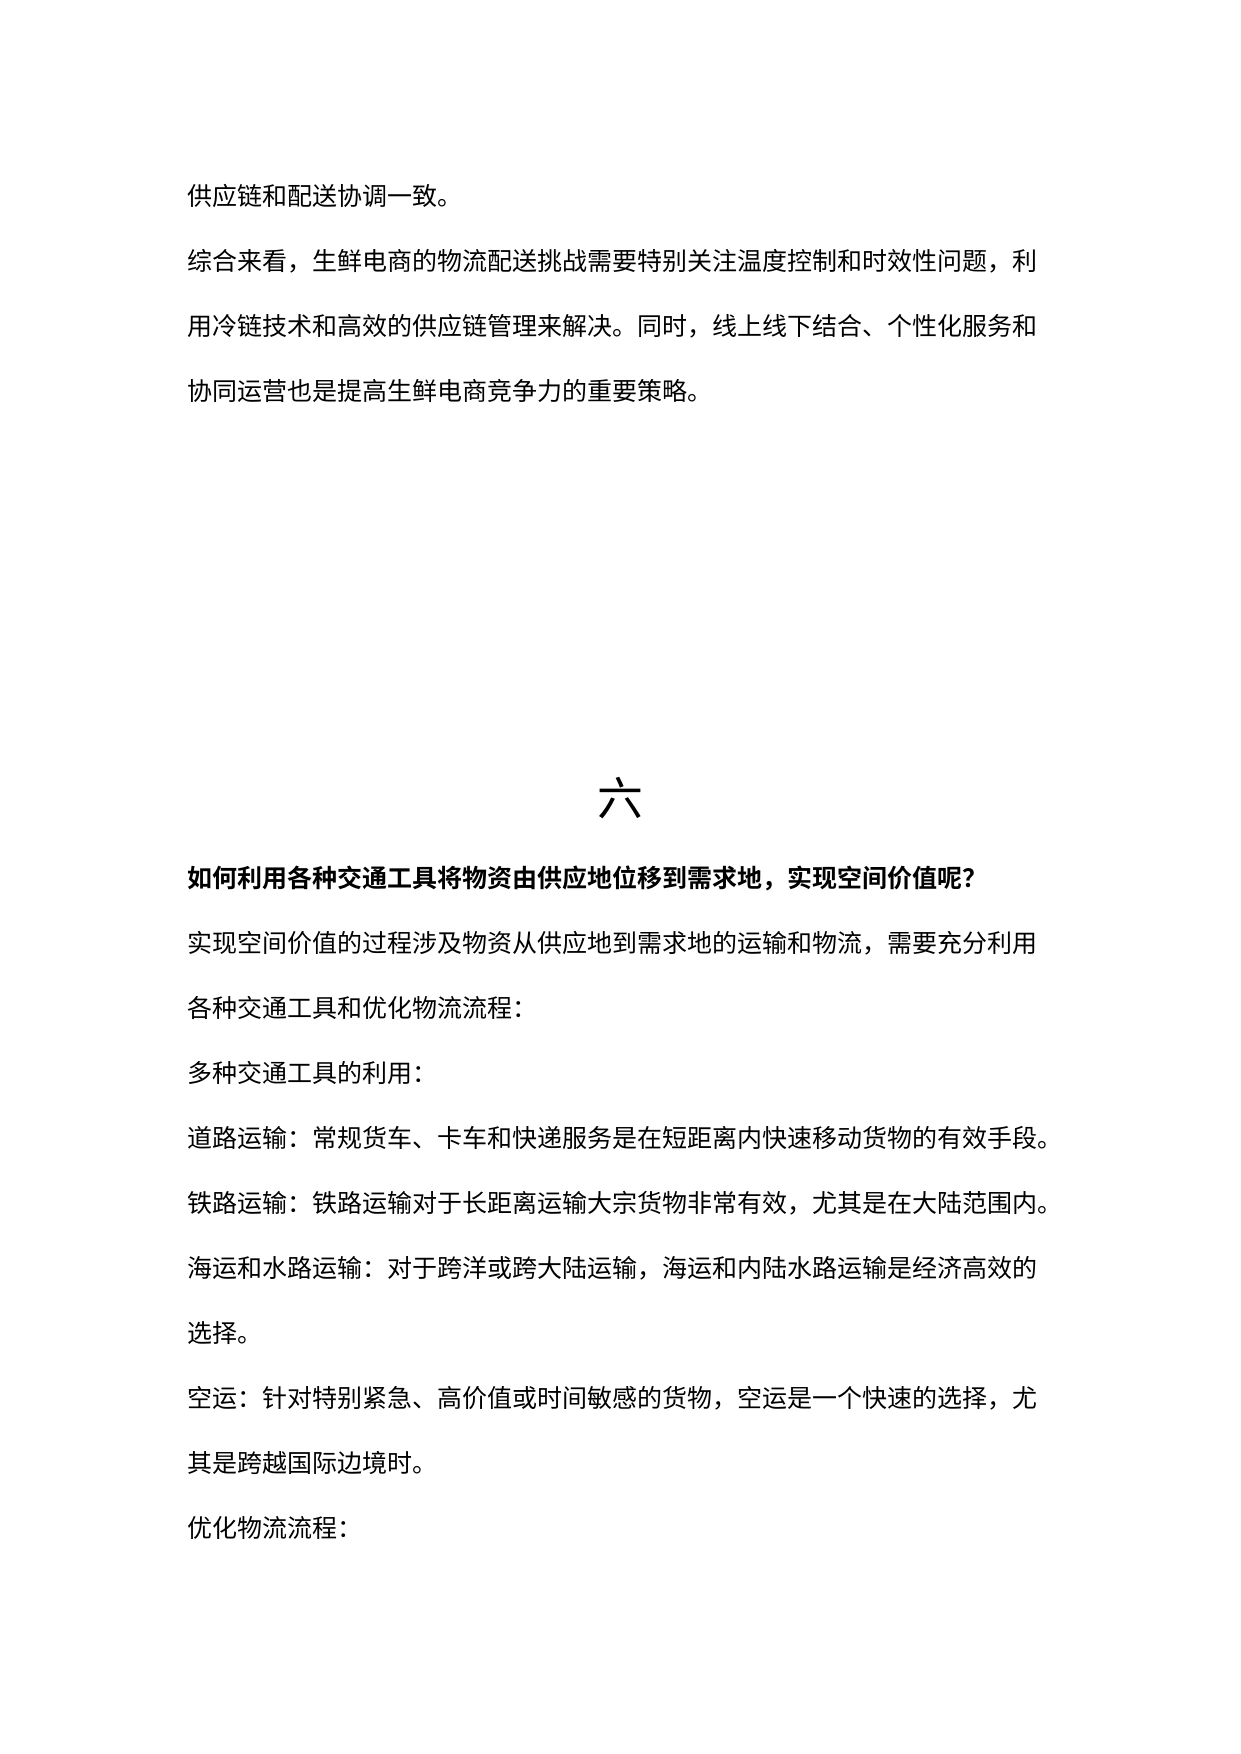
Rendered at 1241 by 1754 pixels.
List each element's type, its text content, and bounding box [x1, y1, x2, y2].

text 如何利用各种交通工具将物资由供应地位移到需求地，实现空间价值呢？ [187, 844, 1053, 909]
text 六 [187, 747, 1053, 844]
text 实现空间价值的过程涉及物资从供应地到需求地的运输和物流，需要充分利用各种交通工具和优化物流流程： [187, 909, 1053, 1039]
text 道路运输：常规货车、卡车和快递服务是在短距离内快速移动货物的有效手段。 [187, 1104, 1053, 1169]
text 海运和水路运输：对于跨洋或跨大陆运输，海运和内陆水路运输是经济高效的选择。 [187, 1234, 1053, 1364]
text 多种交通工具的利用： [187, 1039, 1053, 1104]
text 空运：针对特别紧急、高价值或时间敏感的货物，空运是一个快速的选择，尤其是跨越国际边境时。 [187, 1364, 1053, 1494]
text 综合来看，生鲜电商的物流配送挑战需要特别关注温度控制和时效性问题，利用冷链技术和高效的供应链管理来解决。同时，线上线下结合、个性化服务和协同运营也是提高生鲜电商竞争力的重要策略。 [187, 227, 1053, 422]
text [187, 162, 1053, 227]
text 优化物流流程： [187, 1494, 1053, 1559]
text 铁路运输：铁路运输对于长距离运输大宗货物非常有效，尤其是在大陆范围内。 [187, 1169, 1053, 1234]
